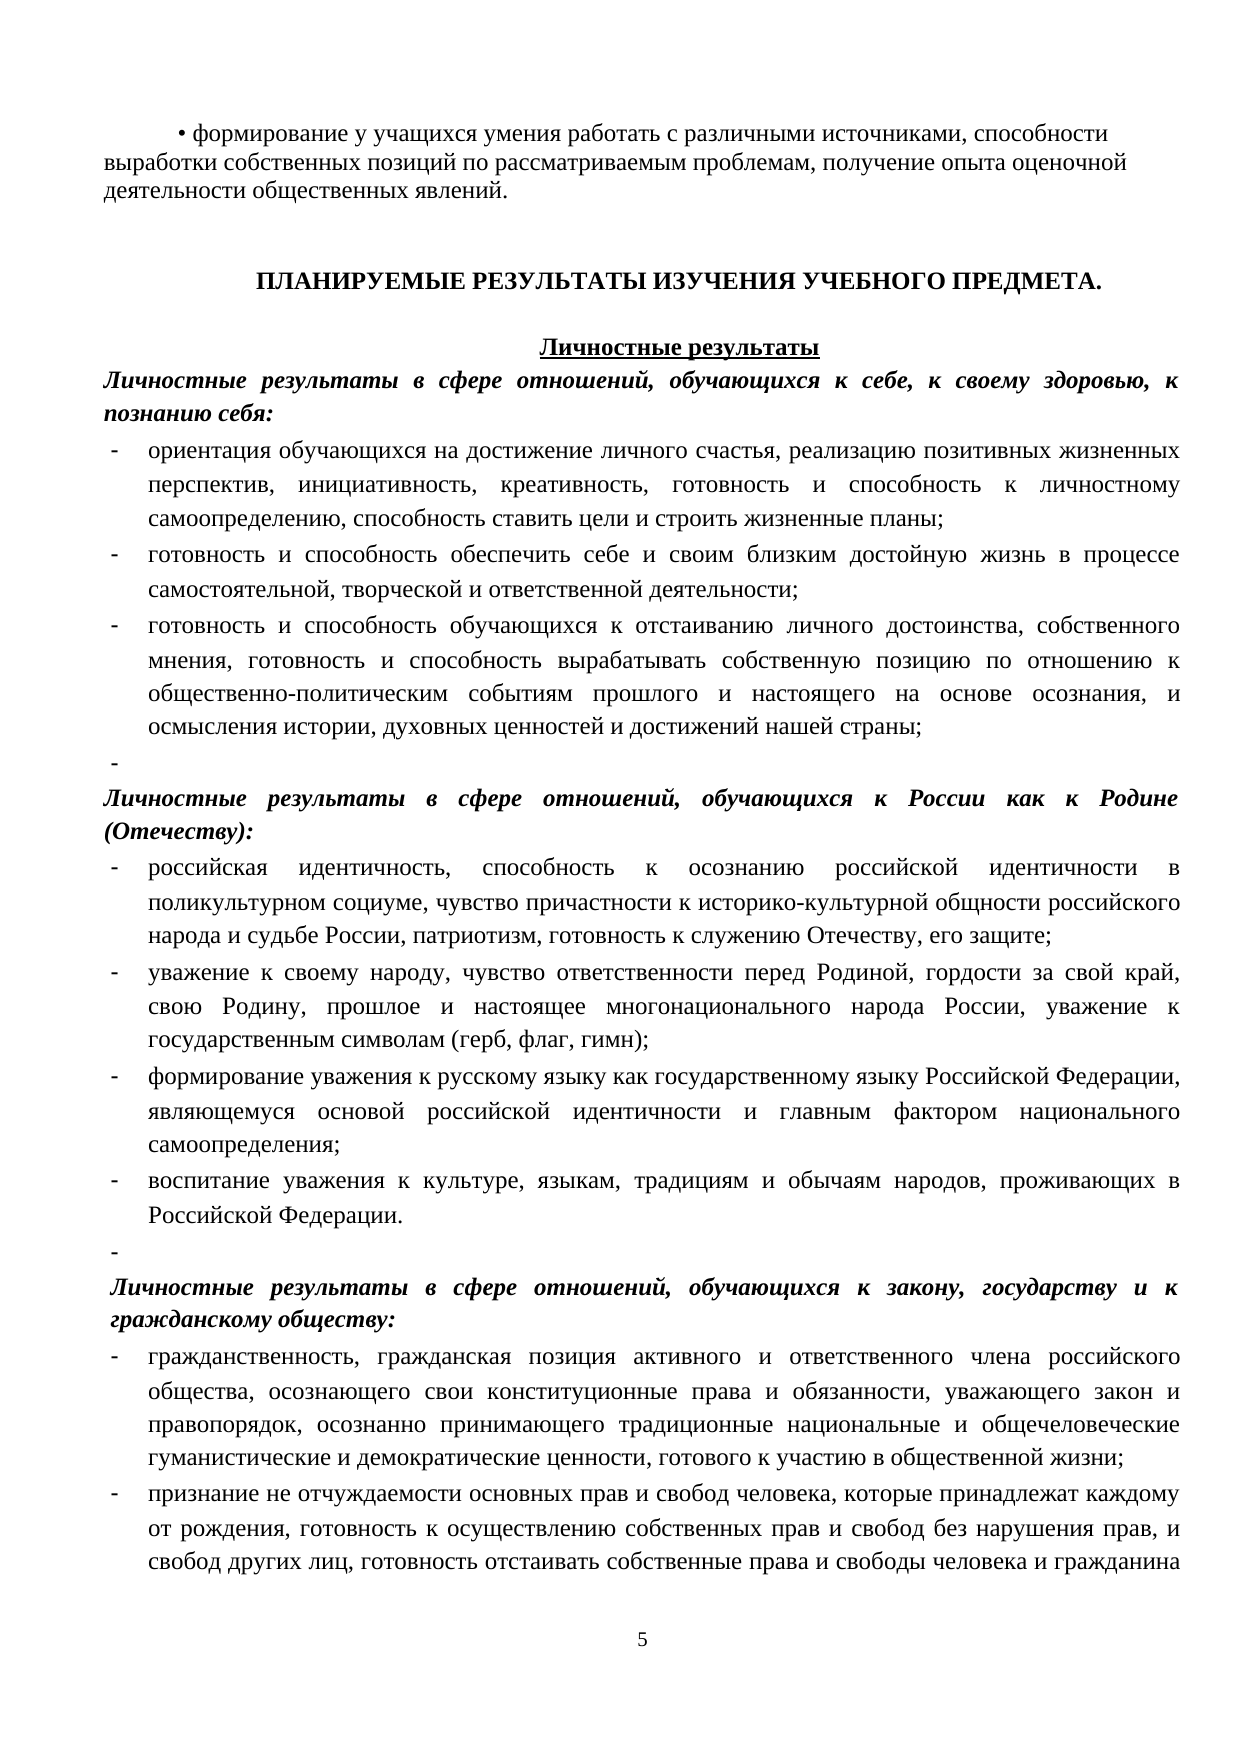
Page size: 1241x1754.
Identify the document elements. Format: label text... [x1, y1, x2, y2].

text Личностные результаты в сфере отношений, обучающихся к России как к Родине (Отечеству): [103, 783, 1181, 844]
list готовность и способность обеспечить себе и своим близким достойную жизнь в процессе самостоятельной, творческой и ответственной деятельности; [110, 536, 1181, 603]
list ориентация обучающихся на достижение личного счастья, реализацию позитивных жизненных перспектив, инициативность, креативность, готовность и способность к личностному самоопределению, способность ставить цели и строить жизненные планы; [110, 431, 1181, 531]
text Личностные результаты в сфере отношений, обучающихся к себе, к своему здоровью, к познанию себя: [103, 365, 1181, 427]
list российская идентичность, способность к осознанию российской идентичности в поликультурном социуме, чувство причастности к историко-культурной общности российского народа и судьбе России, патриотизм, готовность к служению Отечеству, его защите; [110, 849, 1181, 949]
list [110, 1475, 1181, 1575]
text • формирование у учащихся умения работать с различными источниками, способности выработки собственных позиций по рассматриваемым проблемам, получение опыта оценочной деятельности общественных явлений. [103, 118, 1181, 204]
text Личностные результаты в сфере отношений, обучающихся к закону, государству и к гражданскому обществу: [110, 1272, 1181, 1333]
list гражданственность, гражданская позиция активного и ответственного члена российского общества, осознающего свои конституционные права и обязанности, уважающего закон и правопорядок, осознанно принимающего традиционные национальные и общечеловеческие гуманистические и демократические ценности, готового к участию в общественной жизни; [110, 1338, 1181, 1471]
list воспитание уважения к культуре, языкам, традициям и обычаям народов, проживающих в Российской Федерации. [110, 1162, 1181, 1229]
text Личностные результаты [103, 332, 1181, 361]
text Планируемые результаты изучения учебного предмета. [106, 266, 1181, 295]
list уважение к своему народу, чувство ответственности перед Родиной, гордости за свой край, свою Родину, прошлое и настоящее многонационального народа России, уважение к государственным символам (герб, флаг, гимн); [110, 953, 1181, 1053]
list готовность и способность обучающихся к отстаиванию личного достоинства, собственного мнения, готовность и способность вырабатывать собственную позицию по отношению к общественно-политическим событиям прошлого и настоящего на основе осознания, и осмысления истории, духовных ценностей и достижений нашей страны; [110, 607, 1181, 740]
list формирование уважения к русскому языку как государственному языку Российской Федерации, являющемуся основой российской идентичности и главным фактором национального самоопределения; [110, 1057, 1181, 1158]
